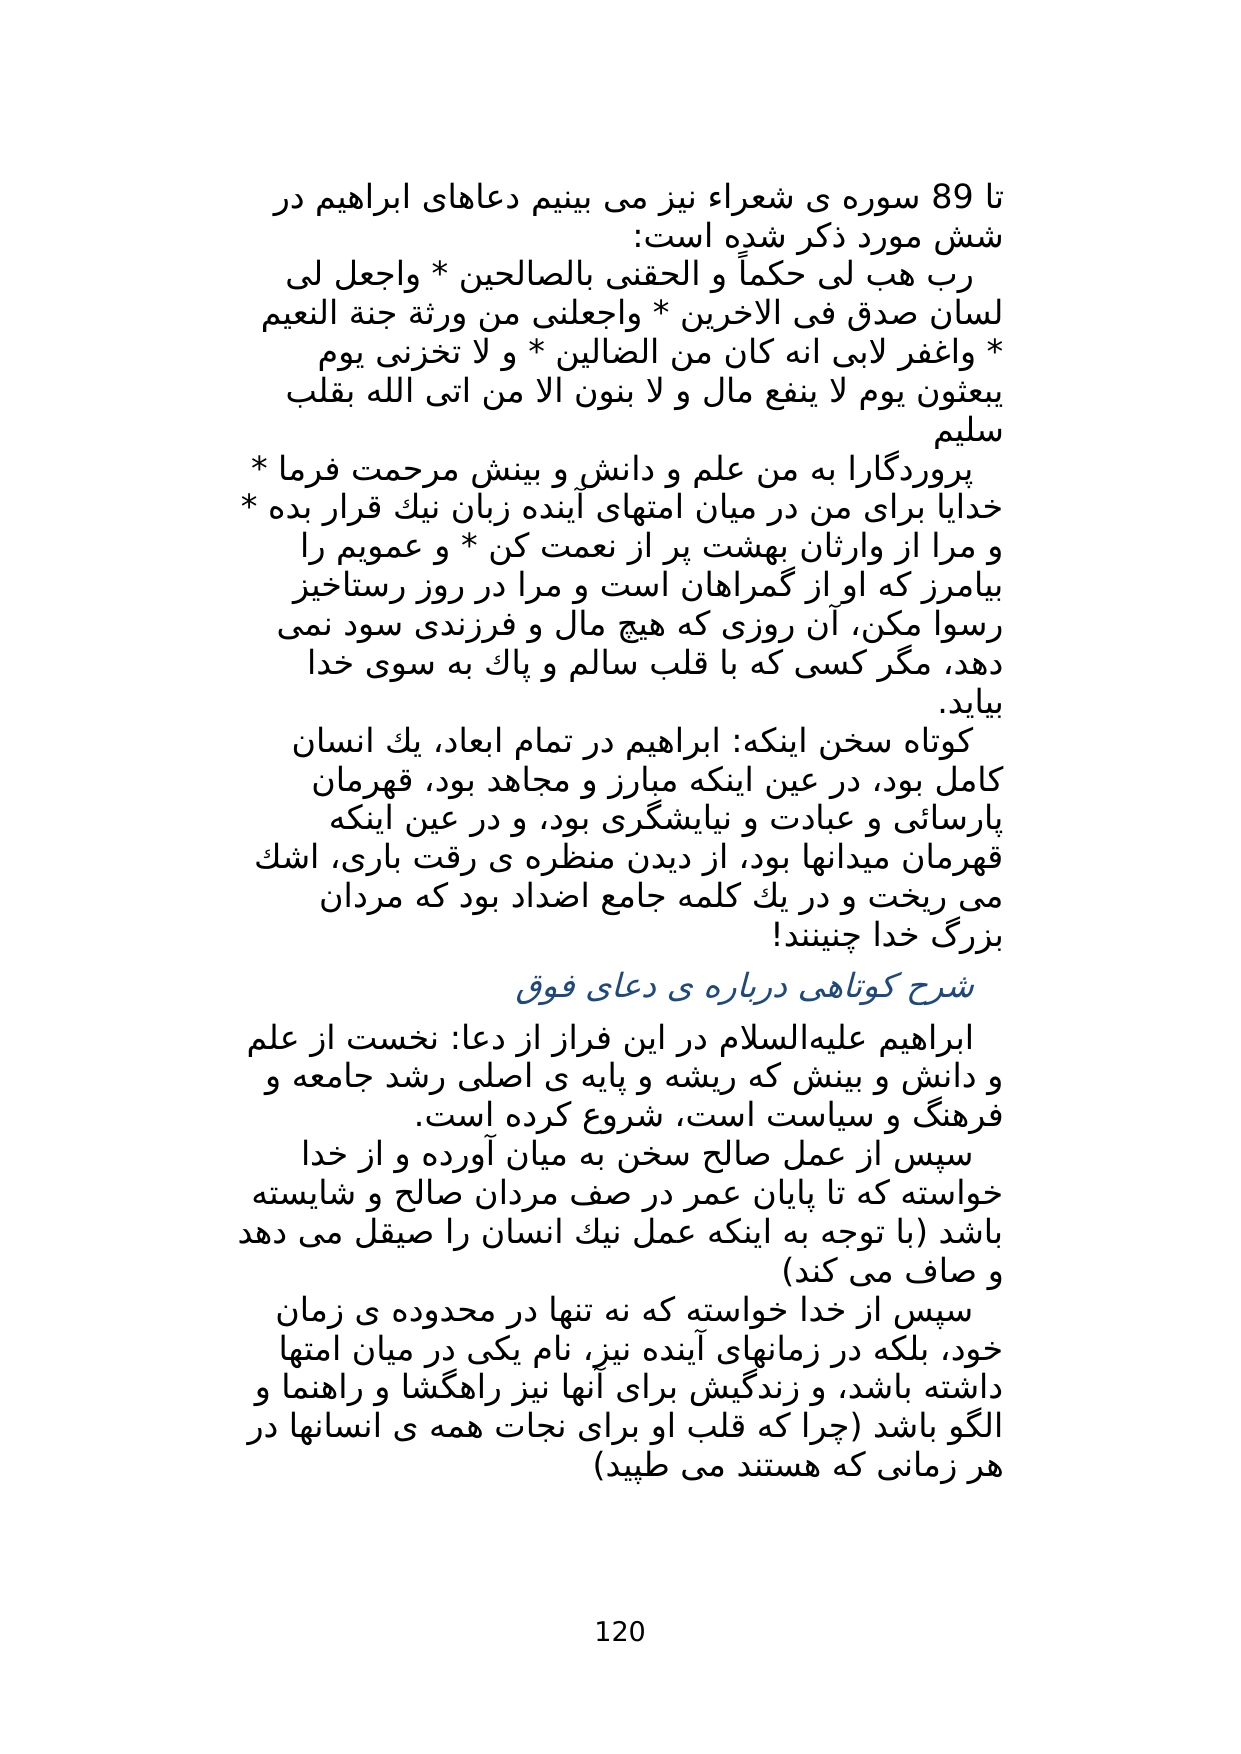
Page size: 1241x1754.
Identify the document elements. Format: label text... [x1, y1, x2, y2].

text رب هب لى حكماً و الحقنى بالصالحين * واجعل لى لسان صدق فى الاخرين * واجعلنى من ورثة جنة النعيم * واغفر لابى انه كان من الضالين * و لا تخزنى يوم يبعثون يوم لا ينفع مال و لا بنون الا من اتى الله بقلب سليم [236, 255, 1004, 449]
text سپس از عمل صالح سخن به ميان آورده و از خدا خواسته كه تا پايان عمر در صف مردان صالح و شايسته باشد (با توجه به اينكه عمل نيك انسان را صيقل مى دهد و صاف مى كند) [236, 1135, 1004, 1290]
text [236, 177, 1004, 255]
subtitle شرح كوتاهى درباره ى دعاى فوق [236, 967, 1004, 1006]
text سپس از خدا خواسته كه نه تنها در محدوده ى زمان خود، بلكه در زمانهاى آينده نيز، نام يكى در ميان امتها داشته باشد، و زندگيش براى آنها نيز راهگشا و راهنما و الگو باشد (چرا كه قلب او براى نجات همه ى انسانها در هر زمانى كه هستند مى طپيد) [236, 1290, 1004, 1484]
text ابراهيم عليه‌السلام در اين فراز از دعا: نخست از علم و دانش و بينش كه ريشه و پايه ى اصلى رشد جامعه و فرهنگ و سياست است، شروع كرده است. [236, 1018, 1004, 1135]
text پروردگارا به من علم و دانش و بينش مرحمت فرما * خدايا براى من در ميان امتهاى آينده زبان نيك قرار بده * و مرا از وارثان بهشت پر از نعمت كن * و عمويم را بيامرز كه او از گمراهان است و مرا در روز رستاخيز رسوا مكن، آن روزى كه هيچ مال و فرزندى سود نمى دهد، مگر كسى كه با قلب سالم و پاك به سوى خدا بيايد. [236, 449, 1004, 721]
text كوتاه سخن اينكه: ابراهيم در تمام ابعاد، يك انسان كامل بود، در عين اينكه مبارز و مجاهد بود، قهرمان پارسائى و عبادت و نيايشگرى بود، و در عين اينكه قهرمان ميدانها بود، از ديدن منظره ى رقت بارى، اشك مى ريخت و در يك كلمه جامع اضداد بود كه مردان بزرگ خدا چنينند! [236, 721, 1004, 954]
